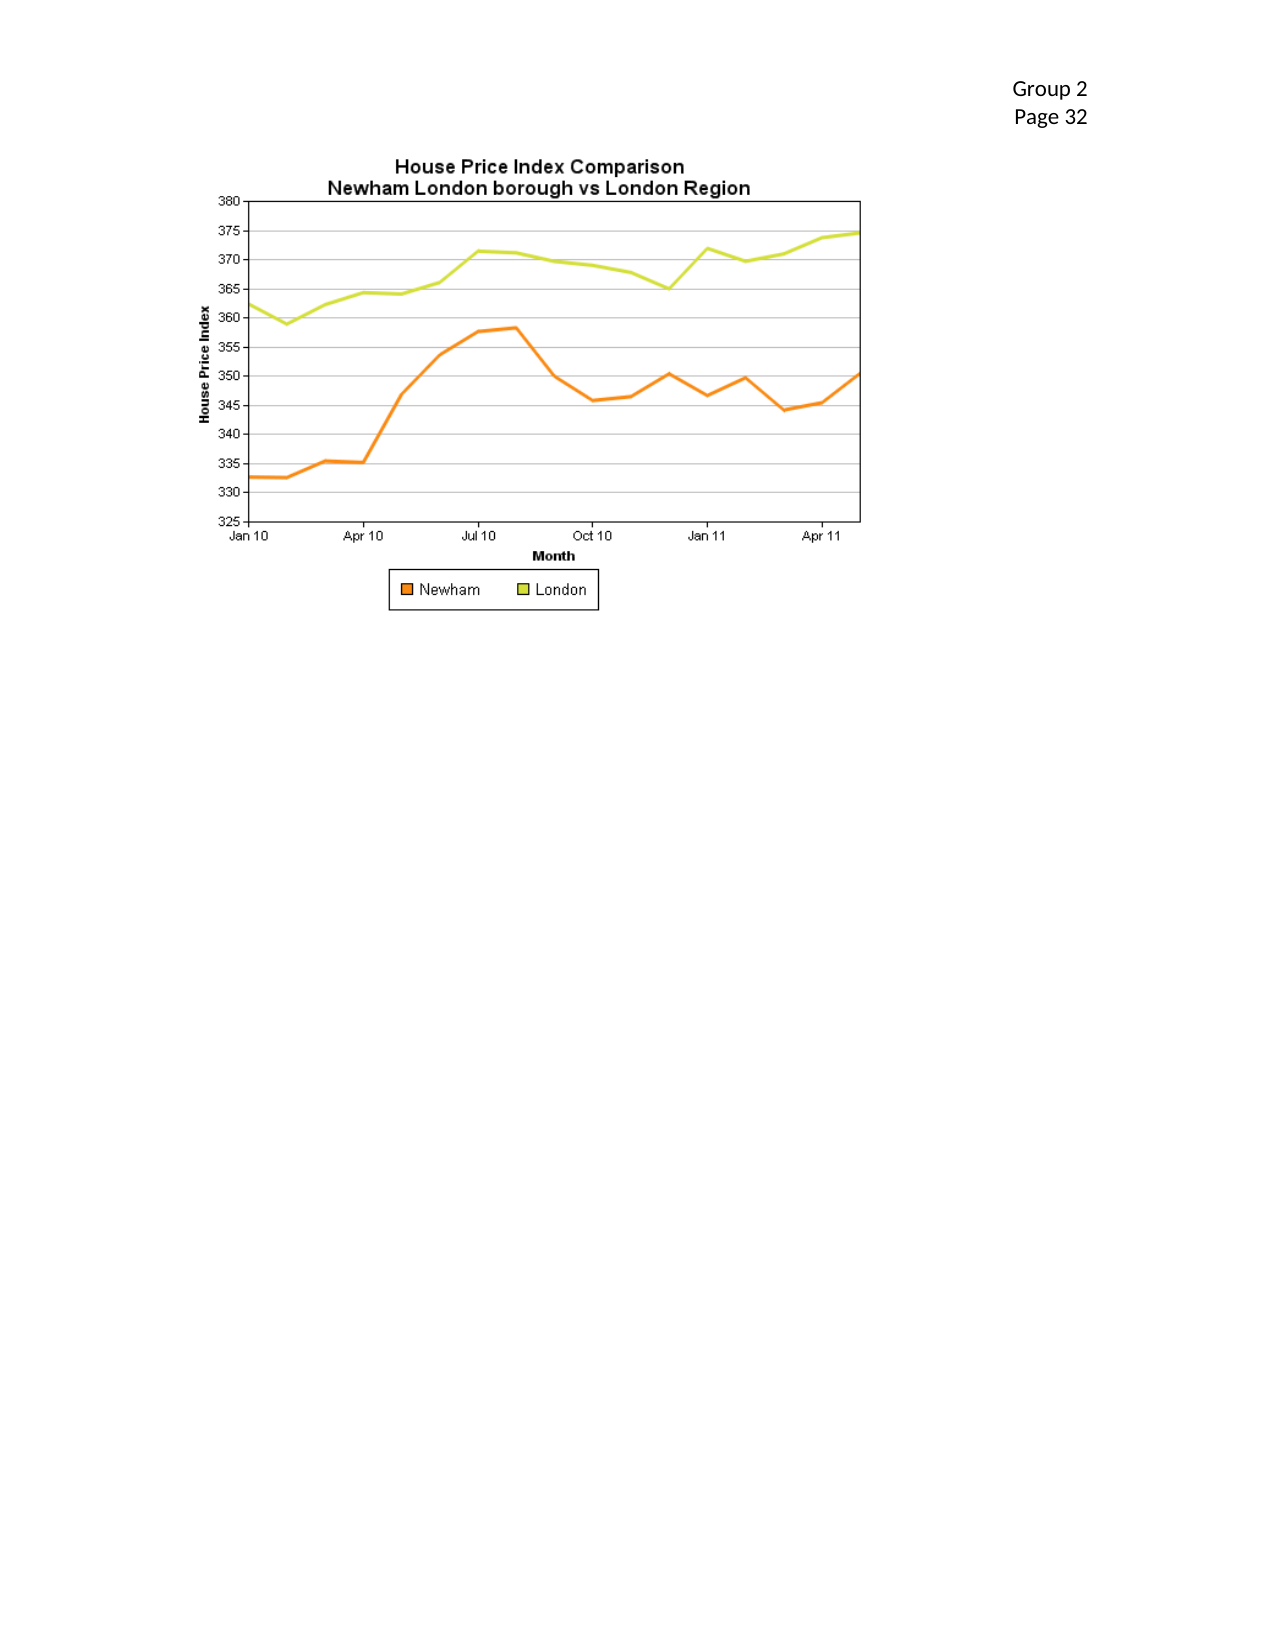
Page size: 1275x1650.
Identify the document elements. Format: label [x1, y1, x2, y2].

picture [187, 157, 893, 626]
